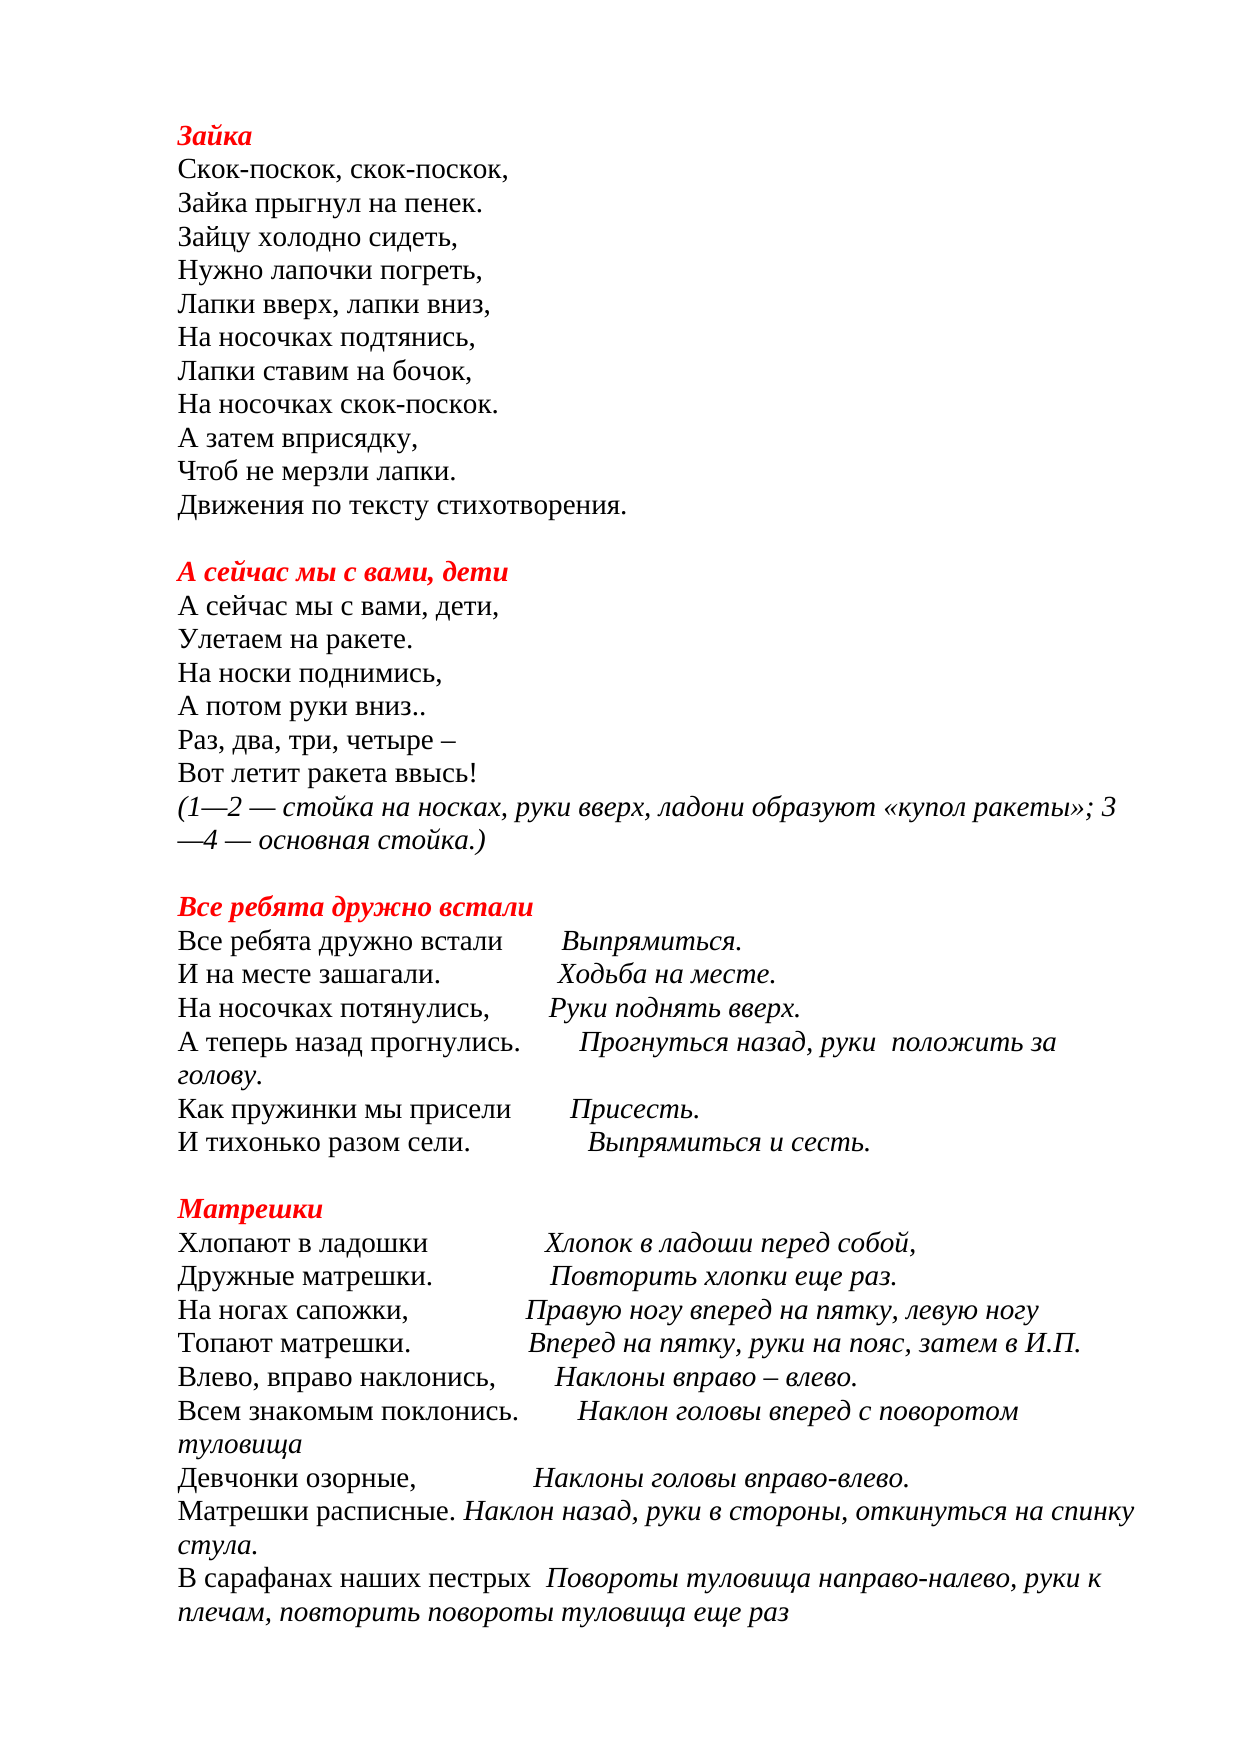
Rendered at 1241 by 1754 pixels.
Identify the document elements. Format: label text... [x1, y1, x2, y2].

text Зайка прыгнул на пенек. [177, 185, 1126, 219]
text А потом руки вниз.. [177, 688, 1126, 722]
text Зайцу холодно сидеть, [177, 219, 1126, 252]
text Влево, вправо наклонись, Наклоны вправо – влево. [177, 1359, 1152, 1393]
text На носочках скок-поскок. [177, 386, 1126, 420]
text (1—2 — стойка на носках, руки вверх, ладони образуют «купол ракеты»; 3—4 — основная стойка.) [177, 789, 1126, 856]
text А теперь назад прогнулись. Прогнуться назад, руки положить за голову. [177, 1024, 1152, 1091]
text Дружные матрешки. Повторить хлопки еще раз. [177, 1258, 1152, 1292]
text А сейчас мы с вами, дети, [177, 588, 1126, 621]
text Вот летит ракета ввысь! [177, 755, 1126, 789]
text А сейчас мы с вами, дети [177, 554, 1126, 588]
text На носочках подтянись, [177, 319, 1126, 353]
text Хлопают в ладошки Хлопок в ладоши перед собой, [177, 1225, 1152, 1258]
text Скок-поскок, скок-поскок, [177, 152, 1126, 185]
text И тихонько разом сели. Выпрямиться и сесть. [177, 1124, 1152, 1158]
text Улетаем на ракете. [177, 621, 1126, 655]
text А затем вприсядку, [177, 420, 1126, 453]
text И на месте зашагали. Ходьба на месте. [177, 957, 1152, 990]
text Матрешки [177, 1191, 1152, 1225]
text Матрешки расписные. Наклон назад, руки в стороны, откинуться на спинку стула. [177, 1493, 1152, 1560]
text Как пружинки мы присели Присесть. [177, 1091, 1152, 1124]
text На носочках потянулись, Руки поднять вверх. [177, 990, 1152, 1024]
text Зайка [177, 118, 1126, 152]
text Все ребята дружно встали Выпрямиться. [177, 923, 1152, 957]
text Раз, два, три, четыре – [177, 722, 1126, 755]
text Девчонки озорные, Наклоны головы вправо-влево. [177, 1460, 1152, 1493]
text Лапки вверх, лапки вниз, [177, 286, 1126, 319]
text Топают матрешки. Вперед на пятку, руки на пояс, затем в И.П. [177, 1326, 1152, 1359]
text На ногах сапожки, Правую ногу вперед на пятку, левую ногу [177, 1292, 1152, 1326]
text На носки поднимись, [177, 655, 1126, 688]
text Лапки ставим на бочок, [177, 353, 1126, 386]
text В сарафанах наших пестрых Повороты туловища направо-налево, руки к плечам, повторить повороты туловища еще раз [177, 1560, 1152, 1627]
text Всем знакомым поклонись. Наклон головы вперед с поворотом туловища [177, 1393, 1152, 1460]
text Все ребята дружно встали [177, 889, 1152, 923]
text Движения по тексту стихотворения. [177, 487, 1126, 521]
text Нужно лапочки погреть, [177, 252, 1126, 286]
text Чтоб не мерзли лапки. [177, 453, 1126, 487]
